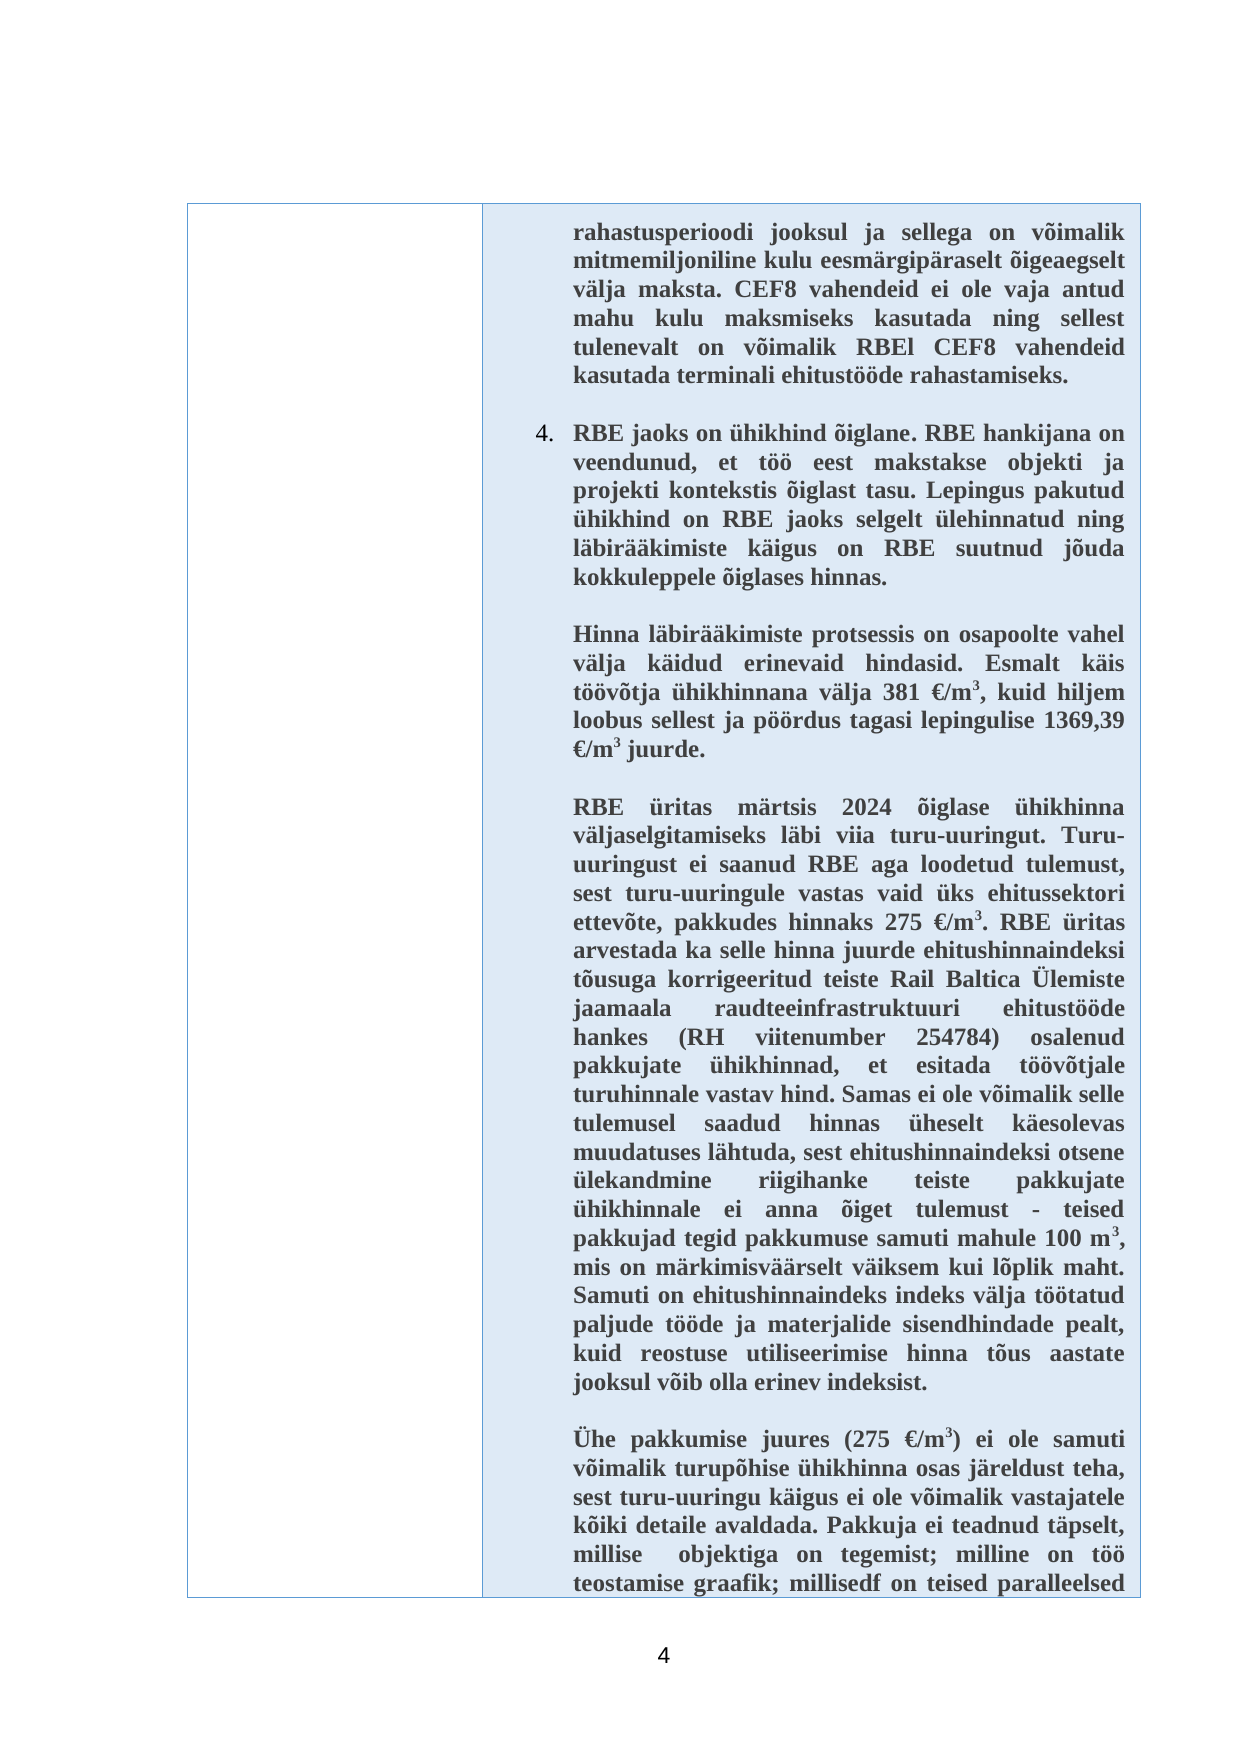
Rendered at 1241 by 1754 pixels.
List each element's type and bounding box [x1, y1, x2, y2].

table_cell [483, 204, 1140, 1597]
table_cell [188, 204, 482, 1597]
